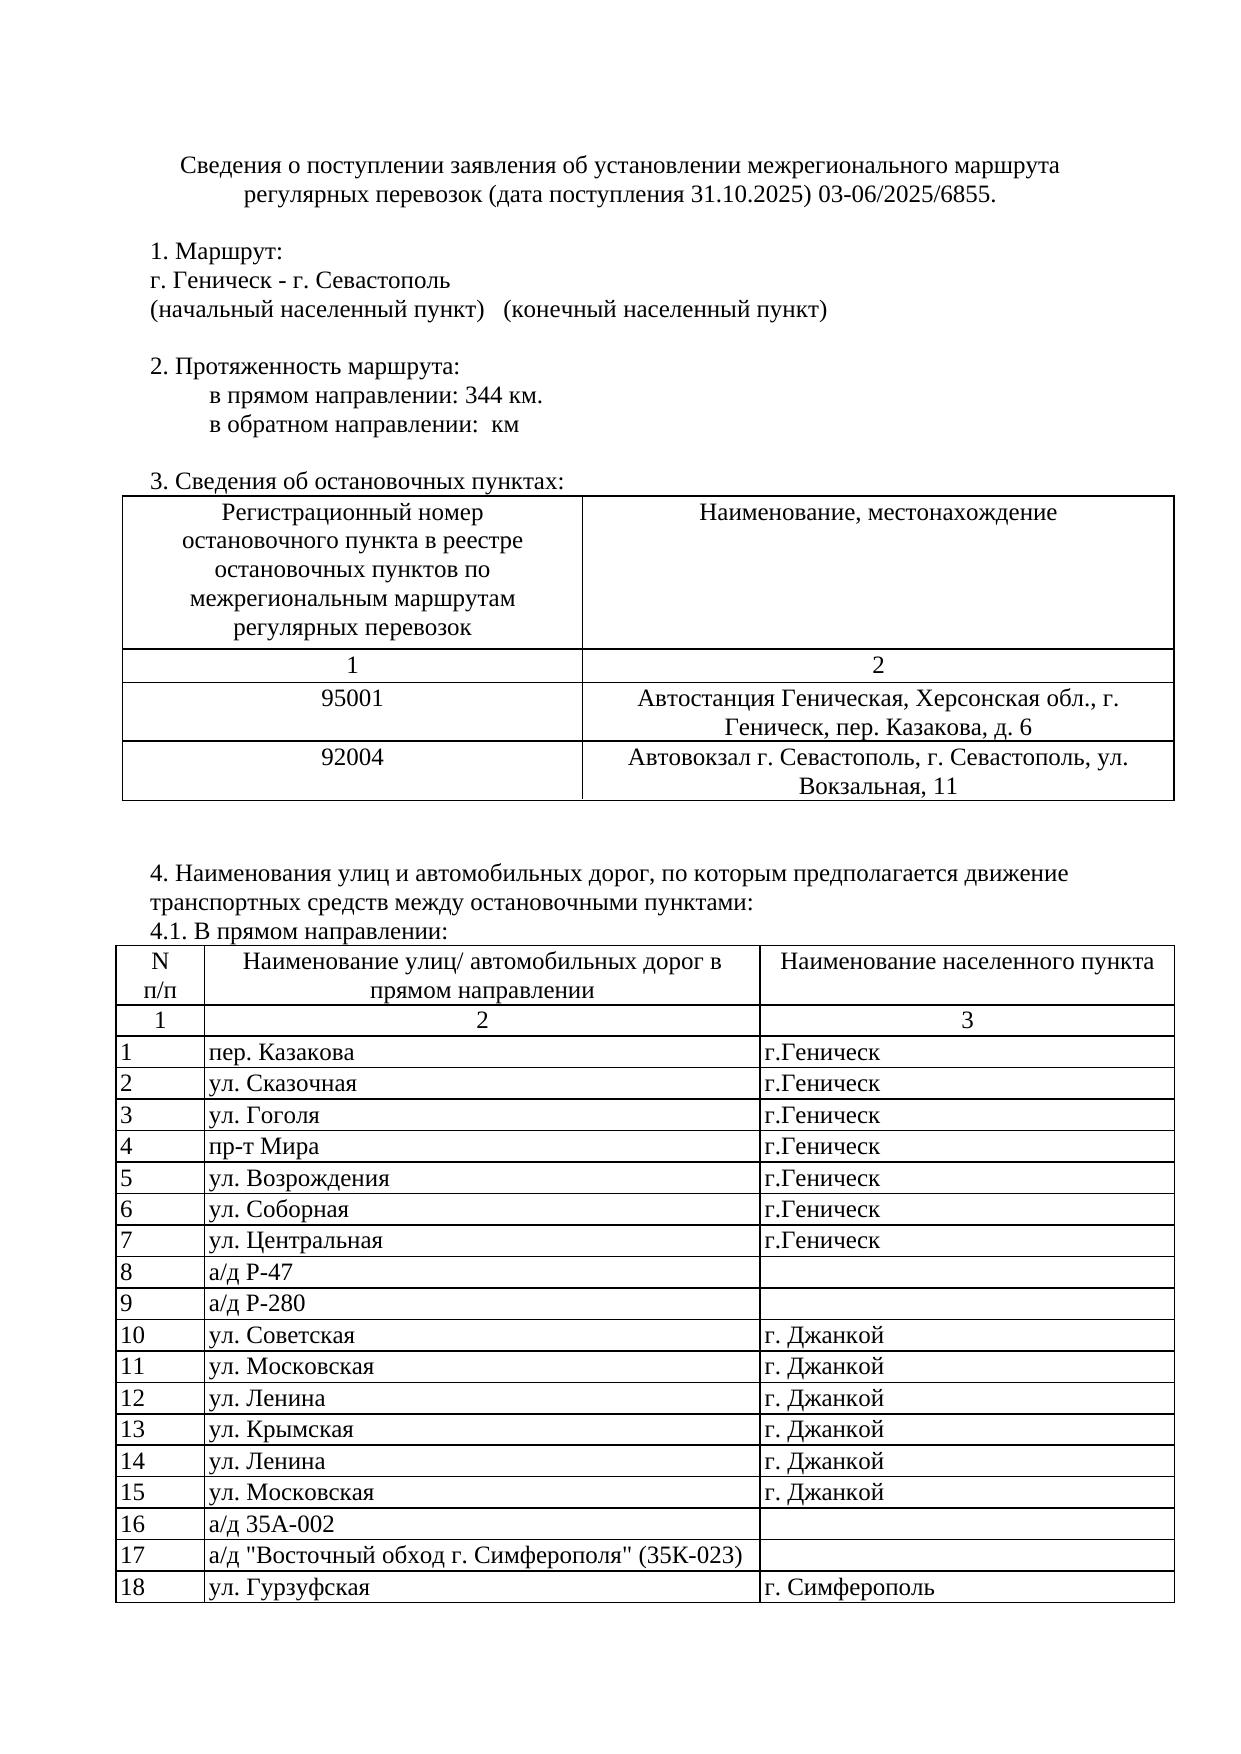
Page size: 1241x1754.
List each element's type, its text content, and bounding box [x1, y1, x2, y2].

table_cell ул. Ленина [205, 1383, 759, 1413]
table_cell 18 [117, 1572, 204, 1602]
table_cell ул. Ленина [205, 1446, 759, 1476]
table_cell [761, 1509, 1174, 1539]
table_cell 13 [117, 1415, 204, 1444]
table_cell ул. Гурзуфская [205, 1572, 759, 1602]
table_cell ул. Московская [205, 1352, 759, 1381]
table_cell 1 [123, 650, 582, 681]
table_cell 1 [117, 1037, 204, 1067]
table_cell ул. Крымская [205, 1415, 759, 1444]
table_cell [761, 1540, 1174, 1570]
table_cell г. Симферополь [761, 1572, 1174, 1602]
table_header Наименование улиц/ автомобильных дорог в прямом направлении [205, 946, 759, 1004]
table_cell 2 [583, 650, 1173, 681]
table_cell пер. Казакова [205, 1037, 759, 1067]
table_cell 12 [117, 1383, 204, 1413]
table_cell 10 [117, 1320, 204, 1350]
text г. Геническ - г. Севастополь [150, 265, 1090, 294]
text 1. Маршрут: [150, 236, 1090, 265]
text в обратном направлении: км [150, 409, 1090, 437]
table_cell 6 [117, 1194, 204, 1224]
table_cell г.Геническ [761, 1226, 1174, 1256]
table_cell ул. Московская [205, 1477, 759, 1507]
table_cell г.Геническ [761, 1100, 1174, 1130]
table_cell [761, 1257, 1174, 1287]
table_cell 15 [117, 1477, 204, 1507]
table_cell 16 [117, 1509, 204, 1539]
table_cell 11 [117, 1352, 204, 1381]
table_cell 9 [117, 1289, 204, 1318]
table_header Наименование, местонахождение [583, 497, 1173, 648]
table_cell ул. Сказочная [205, 1068, 759, 1098]
table_cell [761, 1289, 1174, 1318]
table_cell 2 [117, 1068, 204, 1098]
table_cell 5 [117, 1163, 204, 1193]
table_cell г.Геническ [761, 1037, 1174, 1067]
table_cell г.Геническ [761, 1163, 1174, 1193]
table_cell а/д 35А-002 [205, 1509, 759, 1539]
table_cell а/д Р-47 [205, 1257, 759, 1287]
table_cell ул. Соборная [205, 1194, 759, 1224]
table_header Регистрационный номер остановочного пункта в реестре остановочных пунктов по межрегиональным маршрутам регулярных перевозок [123, 497, 582, 648]
table_cell г. Джанкой [761, 1415, 1174, 1444]
table_cell 4 [117, 1131, 204, 1161]
text (начальный населенный пункт) (конечный населенный пункт) [150, 294, 1090, 322]
text 4.1. В прямом направлении: [150, 916, 1090, 945]
table_cell 92004 [123, 742, 582, 799]
table_cell г.Геническ [761, 1131, 1174, 1161]
table_cell ул. Советская [205, 1320, 759, 1350]
table_cell г.Геническ [761, 1194, 1174, 1224]
table_header N п/п [117, 946, 204, 1004]
text Сведения о поступлении заявления об установлении межрегионального маршрута регулярных перевозок (дата поступления 31.10.2025) 03-06/2025/6855. [150, 150, 1090, 207]
table_cell 95001 [123, 683, 582, 740]
table_cell Автовокзал г. Севастополь, г. Севастополь, ул. Вокзальная, 11 [583, 742, 1173, 799]
table_cell 14 [117, 1446, 204, 1476]
table_cell 3 [117, 1100, 204, 1130]
table_cell пр-т Мира [205, 1131, 759, 1161]
table_cell 17 [117, 1540, 204, 1570]
text 4. Наименования улиц и автомобильных дорог, по которым предполагается движение транспортных средств между остановочными пунктами: [150, 858, 1090, 916]
table_cell а/д "Восточный обход г. Симферополя" (35К-023) [205, 1540, 759, 1570]
text 2. Протяженность маршрута: [150, 351, 1090, 380]
table_cell г. Джанкой [761, 1352, 1174, 1381]
table_cell а/д Р-280 [205, 1289, 759, 1318]
table_cell 8 [117, 1257, 204, 1287]
table_cell ул. Гоголя [205, 1100, 759, 1130]
table_cell ул. Центральная [205, 1226, 759, 1256]
table_cell Автостанция Геническая, Херсонская обл., г. Геническ, пер. Казакова, д. 6 [583, 683, 1173, 740]
table_cell ул. Возрождения [205, 1163, 759, 1193]
table_cell г. Джанкой [761, 1383, 1174, 1413]
table_cell 1 [117, 1006, 204, 1035]
table_cell г.Геническ [761, 1068, 1174, 1098]
table_cell 7 [117, 1226, 204, 1256]
table_header Наименование населенного пункта [761, 946, 1174, 1004]
table_cell г. Джанкой [761, 1320, 1174, 1350]
table_cell 3 [761, 1006, 1174, 1035]
text 3. Сведения об остановочных пунктах: [150, 466, 1090, 495]
table_cell г. Джанкой [761, 1446, 1174, 1476]
text в прямом направлении: 344 км. [150, 380, 1090, 409]
table_cell 2 [205, 1006, 759, 1035]
table_cell г. Джанкой [761, 1477, 1174, 1507]
